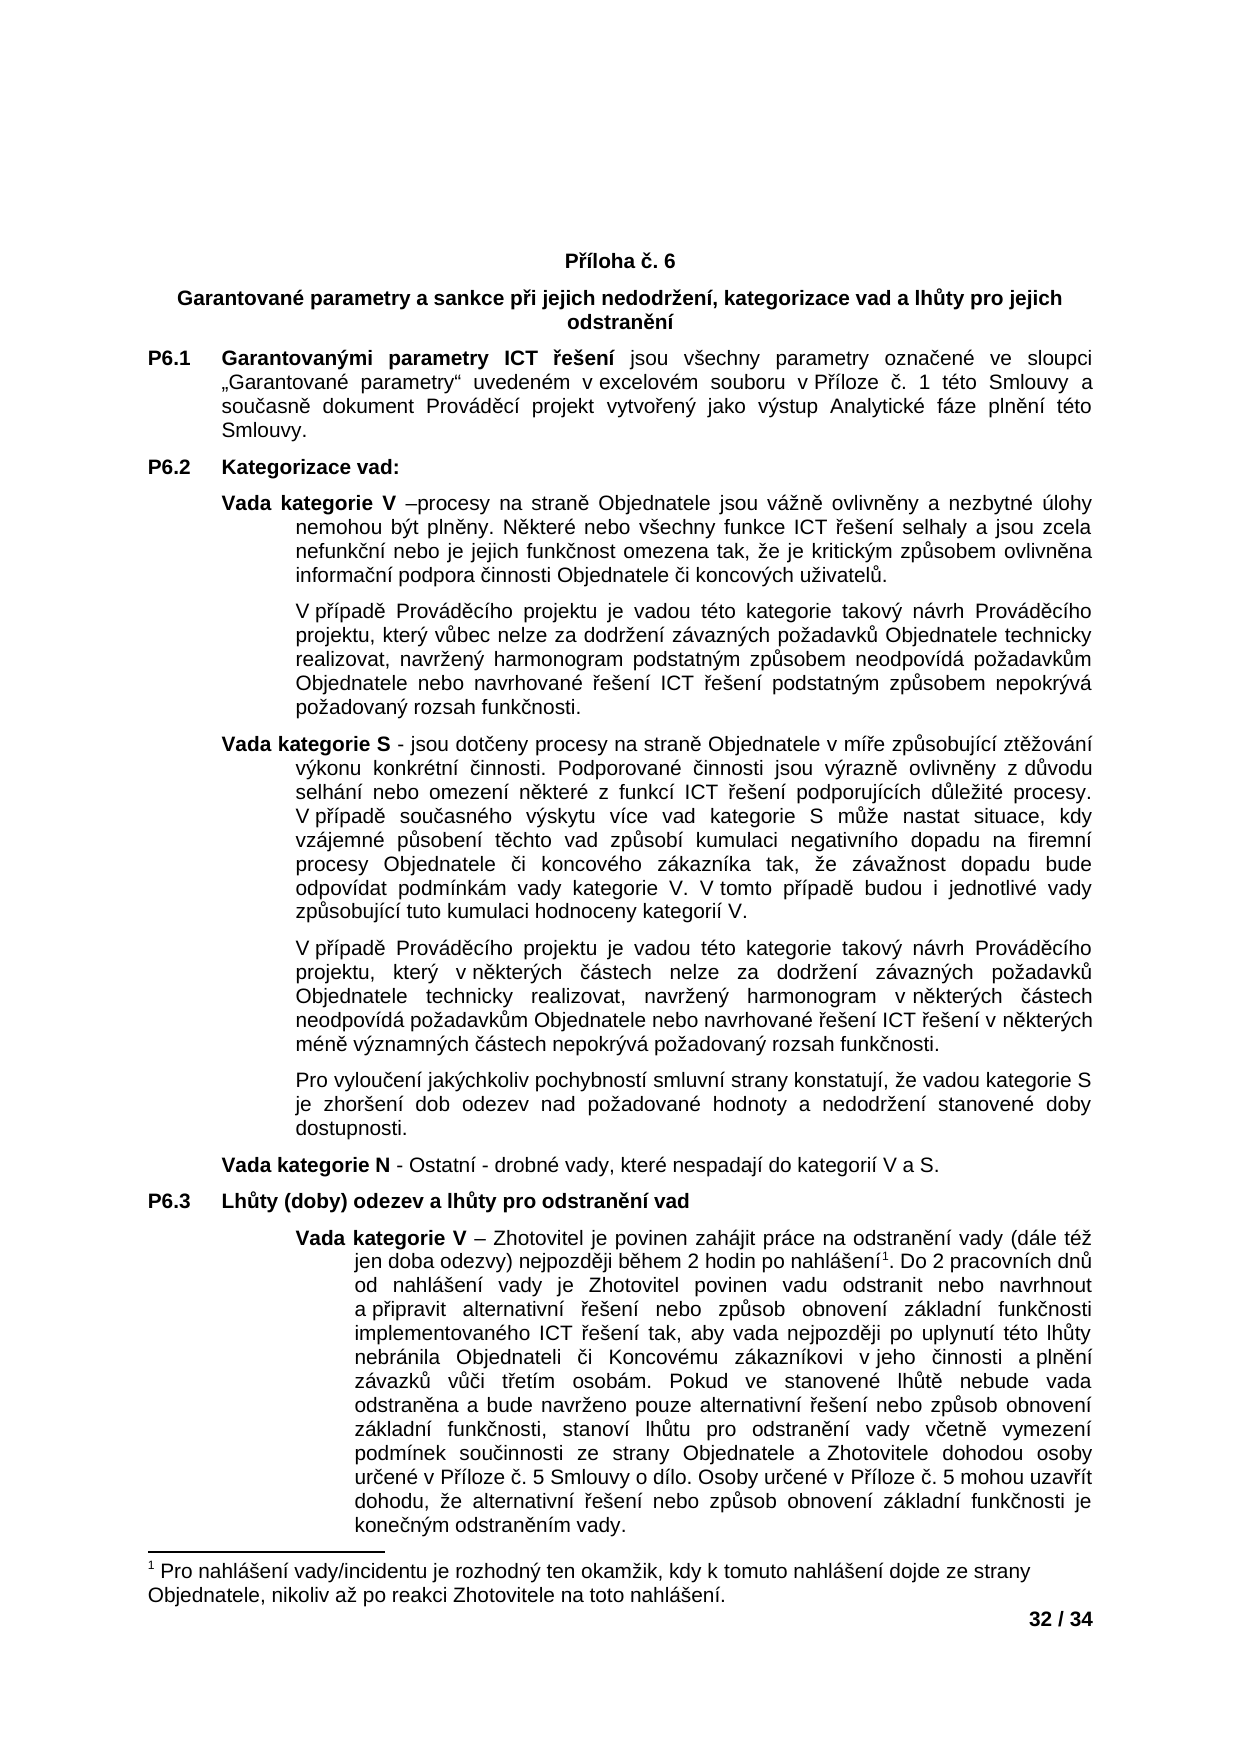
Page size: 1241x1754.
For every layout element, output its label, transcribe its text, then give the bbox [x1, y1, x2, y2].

text P6.1 Garantovanými parametry ICT řešení jsou všechny parametry označené ve sloupci „Garantované parametry“ uvedeném v excelovém souboru v Příloze č. 1 této Smlouvy a současně dokument Prováděcí projekt vytvořený jako výstup Analytické fáze plnění této Smlouvy. [148, 346, 1093, 442]
text Vada kategorie V –procesy na straně Objednatele jsou vážně ovlivněny a nezbytné úlohy nemohou být plněny. Některé nebo všechny funkce ICT řešení selhaly a jsou zcela nefunkční nebo je jejich funkčnost omezena tak, že je kritickým způsobem ovlivněna informační podpora činnosti Objednatele či koncových uživatelů. [221, 491, 1093, 587]
text Příloha č. 6 [148, 249, 1093, 273]
text V případě Prováděcího projektu je vadou této kategorie takový návrh Prováděcího projektu, který vůbec nelze za dodržení závazných požadavků Objednatele technicky realizovat, navržený harmonogram podstatným způsobem neodpovídá požadavkům Objednatele nebo navrhované řešení ICT řešení podstatným způsobem nepokrývá požadovaný rozsah funkčnosti. [221, 599, 1093, 719]
text Vada kategorie N - Ostatní - drobné vady, které nespadají do kategorií V a S. [221, 1152, 1093, 1176]
text Pro vyloučení jakýchkoliv pochybností smluvní strany konstatují, že vadou kategorie S je zhoršení dob odezev nad požadované hodnoty a nedodržení stanovené doby dostupnosti. [221, 1068, 1093, 1140]
text Vada kategorie S - jsou dotčeny procesy na straně Objednatele v míře způsobující ztěžování výkonu konkrétní činnosti. Podporované činnosti jsou výrazně ovlivněny z důvodu selhání nebo omezení některé z funkcí ICT řešení podporujících důležité procesy. V případě současného výskytu více vad kategorie S může nastat situace, kdy vzájemné působení těchto vad způsobí kumulaci negativního dopadu na firemní procesy Objednatele či koncového zákazníka tak, že závažnost dopadu bude odpovídat podmínkám vady kategorie V. V tomto případě budou i jednotlivé vady způsobující tuto kumulaci hodnoceny kategorií V. [221, 732, 1093, 923]
text V případě Prováděcího projektu je vadou této kategorie takový návrh Prováděcího projektu, který v některých částech nelze za dodržení závazných požadavků Objednatele technicky realizovat, navržený harmonogram v některých částech neodpovídá požadavkům Objednatele nebo navrhované řešení ICT řešení v některých méně významných částech nepokrývá požadovaný rozsah funkčnosti. [221, 936, 1093, 1056]
text P6.2 Kategorizace vad: [148, 454, 1093, 478]
text Garantované parametry a sankce při jejich nedodržení, kategorizace vad a lhůty pro jejich odstranění [148, 286, 1093, 334]
text Vada kategorie V – Zhotovitel je povinen zahájit práce na odstranění vady (dále též jen doba odezvy) nejpozději během 2 hodin po nahlášení. Do 2 pracovních dnů od nahlášení vady je Zhotovitel povinen vadu odstranit nebo navrhnout a připravit alternativní řešení nebo způsob obnovení základní funkčnosti implementovaného ICT řešení tak, aby vada nejpozději po uplynutí této lhůty nebránila Objednateli či Koncovému zákazníkovi v jeho činnosti a plnění závazků vůči třetím osobám. Pokud ve stanovené lhůtě nebude vada odstraněna a bude navrženo pouze alternativní řešení nebo způsob obnovení základní funkčnosti, stanoví lhůtu pro odstranění vady včetně vymezení podmínek součinnosti ze strany Objednatele a Zhotovitele dohodou osoby určené v Příloze č. 5 Smlouvy o dílo. Osoby určené v Příloze č. 5 mohou uzavřít dohodu, že alternativní řešení nebo způsob obnovení základní funkčnosti je konečným odstraněním vady. [295, 1225, 1093, 1537]
text P6.3 Lhůty (doby) odezev a lhůty pro odstranění vad [148, 1189, 1093, 1213]
